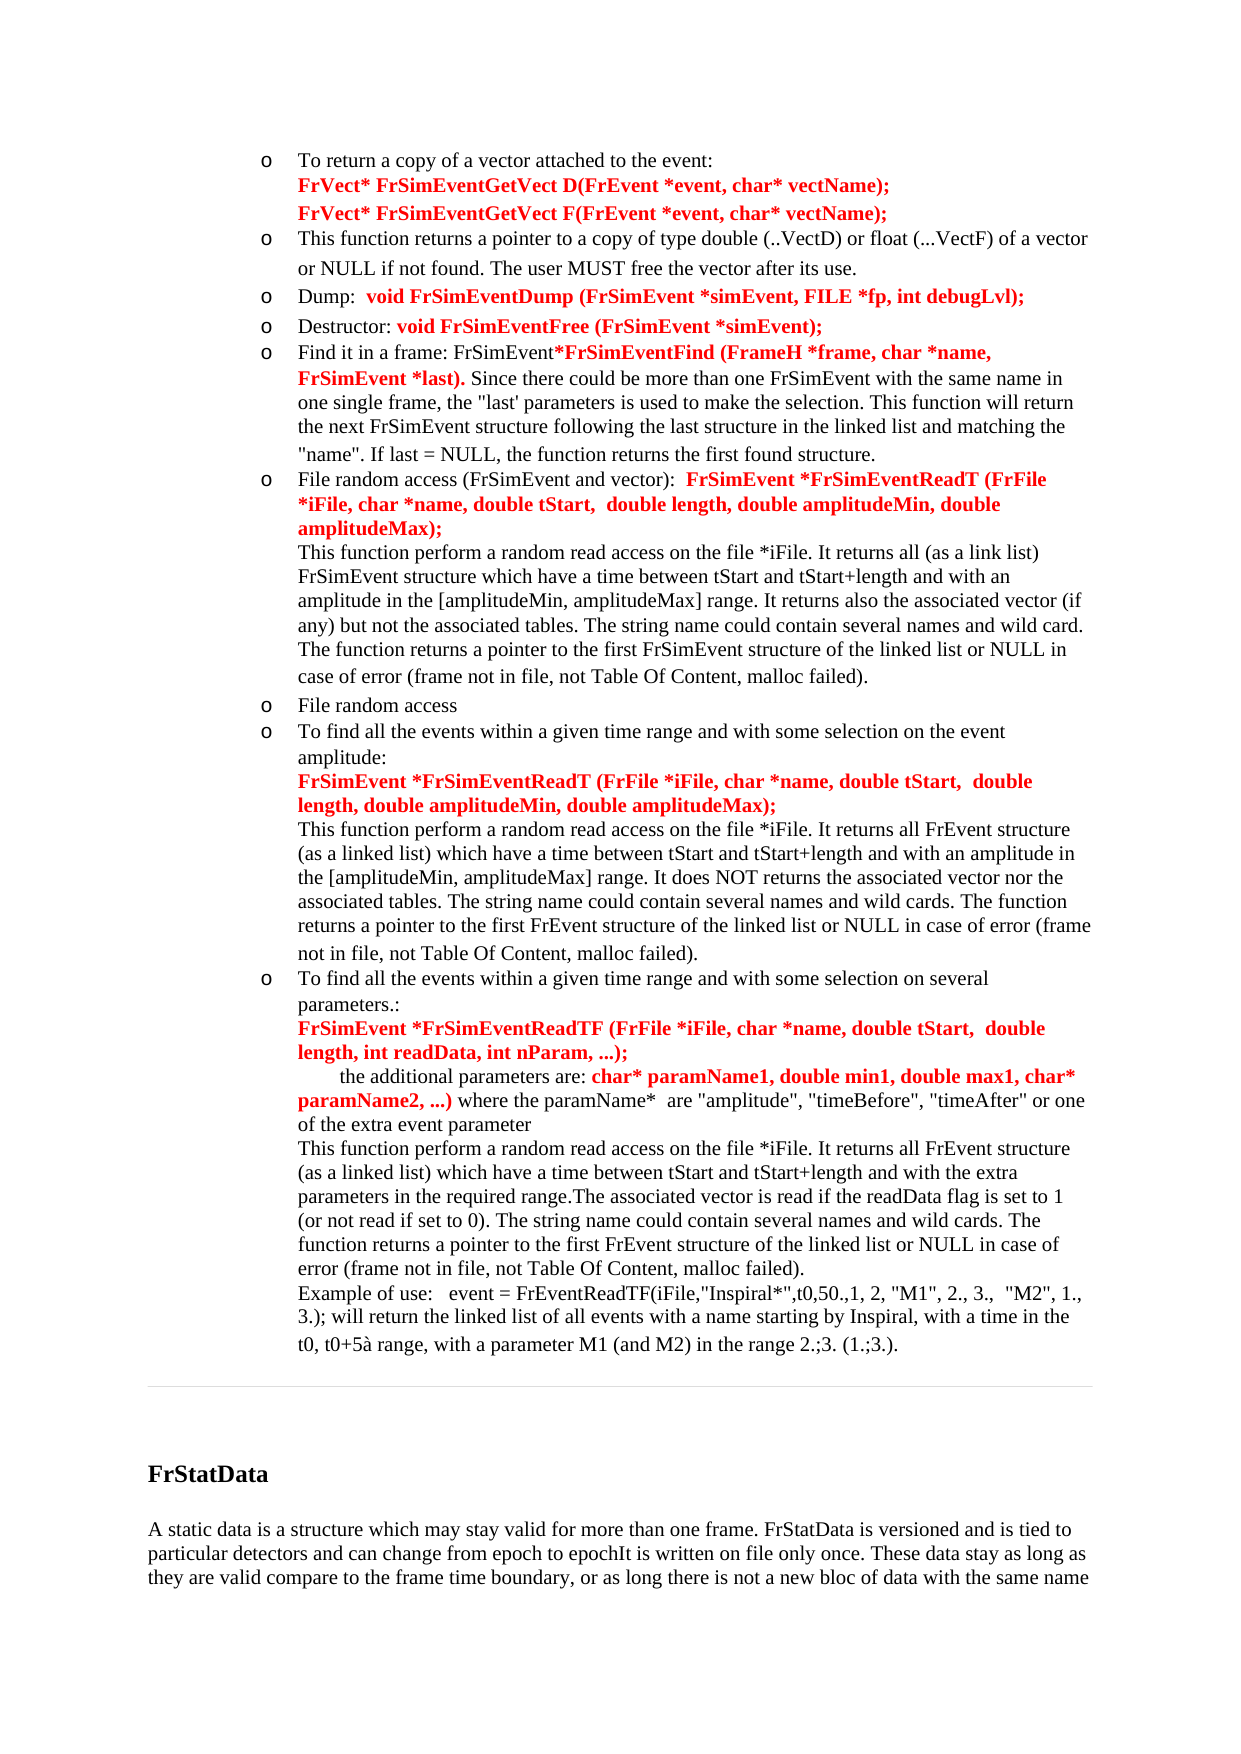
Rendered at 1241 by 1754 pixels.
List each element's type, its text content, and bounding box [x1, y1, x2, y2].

list To find all the events within a given time range and with some selection on the event amplitude: FrSimEvent *FrSimEventReadT (FrFile *iFile, char *name, double tStart, double length, double amplitudeMin, double amplitudeMax); This function perform a random read access on the file *iFile. It returns all FrEvent structure (as a linked list) which have a time between tStart and tStart+length and with an amplitude in the [amplitudeMin, amplitudeMax] range. It does NOT returns the associated vector nor the associated tables. The string name could contain several names and wild cards. The function returns a pointer to the first FrEvent structure of the linked list or NULL in case of error (frame not in file, not Table Of Content, malloc failed). [260, 719, 1093, 966]
list Find it in a frame: FrSimEvent*FrSimEventFind (FrameH *frame, char *name, FrSimEvent *last). Since there could be more than one FrSimEvent with the same name in one single frame, the "last' parameters is used to make the selection. This function will return the next FrSimEvent structure following the last structure in the linked list and matching the "name". If last = NULL, the function returns the first found structure. [260, 340, 1093, 466]
list To find all the events within a given time range and with some selection on several parameters.: FrSimEvent *FrSimEventReadTF (FrFile *iFile, char *name, double tStart, double length, int readData, int nParam, ...); the additional parameters are: char* paramName1, double min1, double max1, char* paramName2, ...) where the paramName* are "amplitude", "timeBefore", "timeAfter" or one of the extra event parameter This function perform a random read access on the file *iFile. It returns all FrEvent structure (as a linked list) which have a time between tStart and tStart+length and with the extra parameters in the required range.The associated vector is read if the readData flag is set to 1 (or not read if set to 0). The string name could contain several names and wild cards. The function returns a pointer to the first FrEvent structure of the linked list or NULL in case of error (frame not in file, not Table Of Content, malloc failed). Example of use: event = FrEventReadTF(iFile,"Inspiral*",t0,50.,1, 2, "M1", 2., 3., "M2", 1., 3.); will return the linked list of all events with a name starting by Inspiral, with a time in the t0, t0+5à range, with a parameter M1 (and M2) in the range 2.;3. (1.;3.). [260, 966, 1093, 1357]
list To return a copy of a vector attached to the event: FrVect* FrSimEventGetVect D(FrEvent *event, char* vectName); FrVect* FrSimEventGetVect F(FrEvent *event, char* vectName); [260, 148, 1093, 226]
list This function returns a pointer to a copy of type double (..VectD) or float (...VectF) of a vector or NULL if not found. The user MUST free the vector after its use. [260, 226, 1093, 281]
list File random access [260, 689, 1093, 719]
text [148, 1517, 1093, 1589]
list File random access (FrSimEvent and vector): FrSimEvent *FrSimEventReadT (FrFile *iFile, char *name, double tStart, double length, double amplitudeMin, double amplitudeMax); This function perform a random read access on the file *iFile. It returns all (as a link list) FrSimEvent structure which have a time between tStart and tStart+length and with an amplitude in the [amplitudeMin, amplitudeMax] range. It returns also the associated vector (if any) but not the associated tables. The string name could contain several names and wild card. The function returns a pointer to the first FrSimEvent structure of the linked list or NULL in case of error (frame not in file, not Table Of Content, malloc failed). [260, 466, 1093, 689]
subtitle FrStatData [148, 1459, 1093, 1487]
list Destructor: void FrSimEventFree (FrSimEvent *simEvent); [260, 310, 1093, 340]
list Dump: void FrSimEventDump (FrSimEvent *simEvent, FILE *fp, int debugLvl); [260, 281, 1093, 310]
